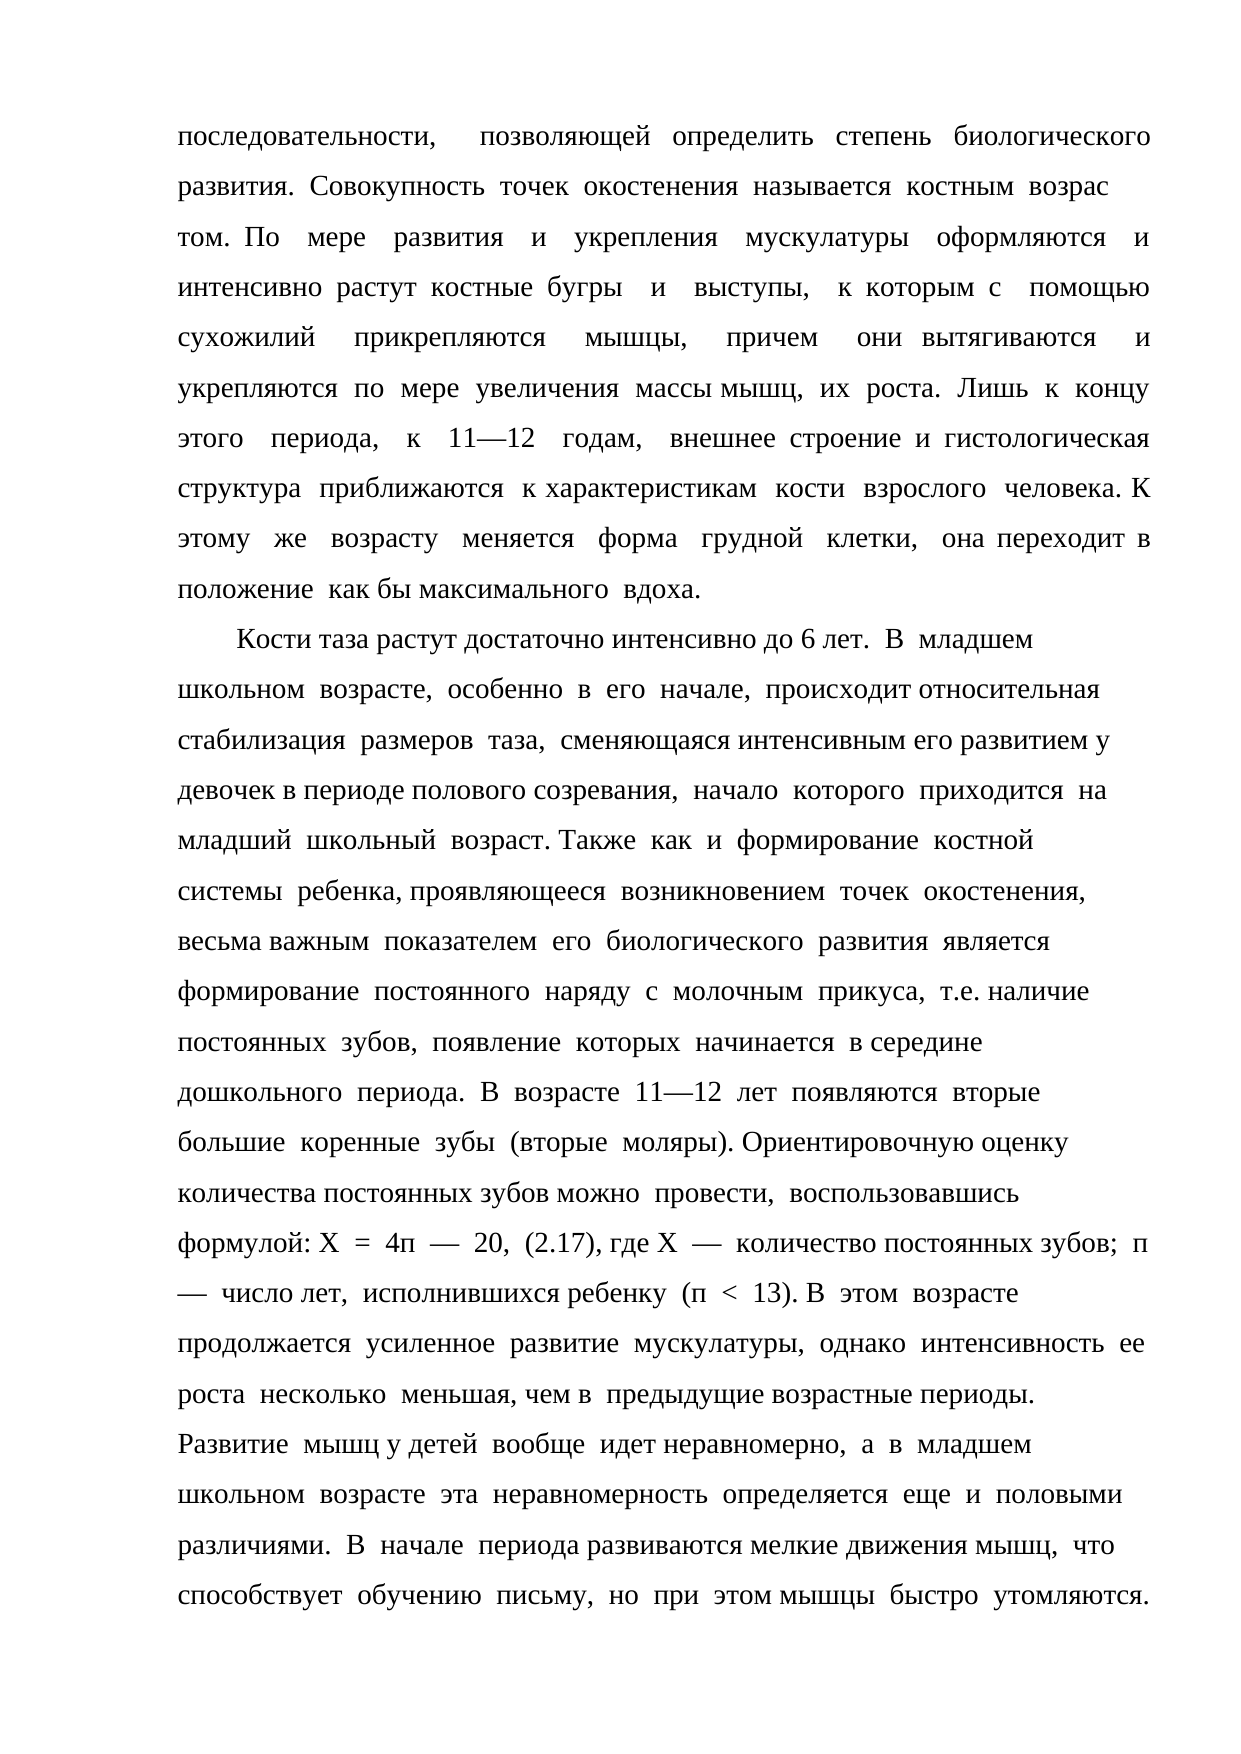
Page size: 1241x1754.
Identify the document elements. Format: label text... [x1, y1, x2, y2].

text том. По мере развития и укрепления мускулатуры оформляются и интенсивно растут костные бугры и выступы, к которым с помощью сухожилий прикрепляются мышцы, причем они вытягиваются и укрепляются по мере увеличения массы мышц, их роста. Лишь к концу этого периода, к 11—12 годам, внешнее строение и гистологическая структура приближаются к характеристикам кости взрослого человека. К этому же возрасту меняется форма грудной клетки, она переходит в положение как бы максимального вдоха. [177, 219, 1152, 604]
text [177, 973, 1152, 1611]
text Кости таза растут достаточно интенсивно до 6 лет. В младшем школьном возрасте, особенно в его начале, происходит относительная стабилизация размеров таза, сменяющаяся интенсивным его развитием у девочек в периоде полового созревания, начало которого приходится на младший школьный возраст. Также как и формирование костной системы ребенка, проявляющееся возникновением точек окостенения, весьма важным показателем его биологического развития является [177, 621, 1152, 957]
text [177, 118, 1152, 202]
